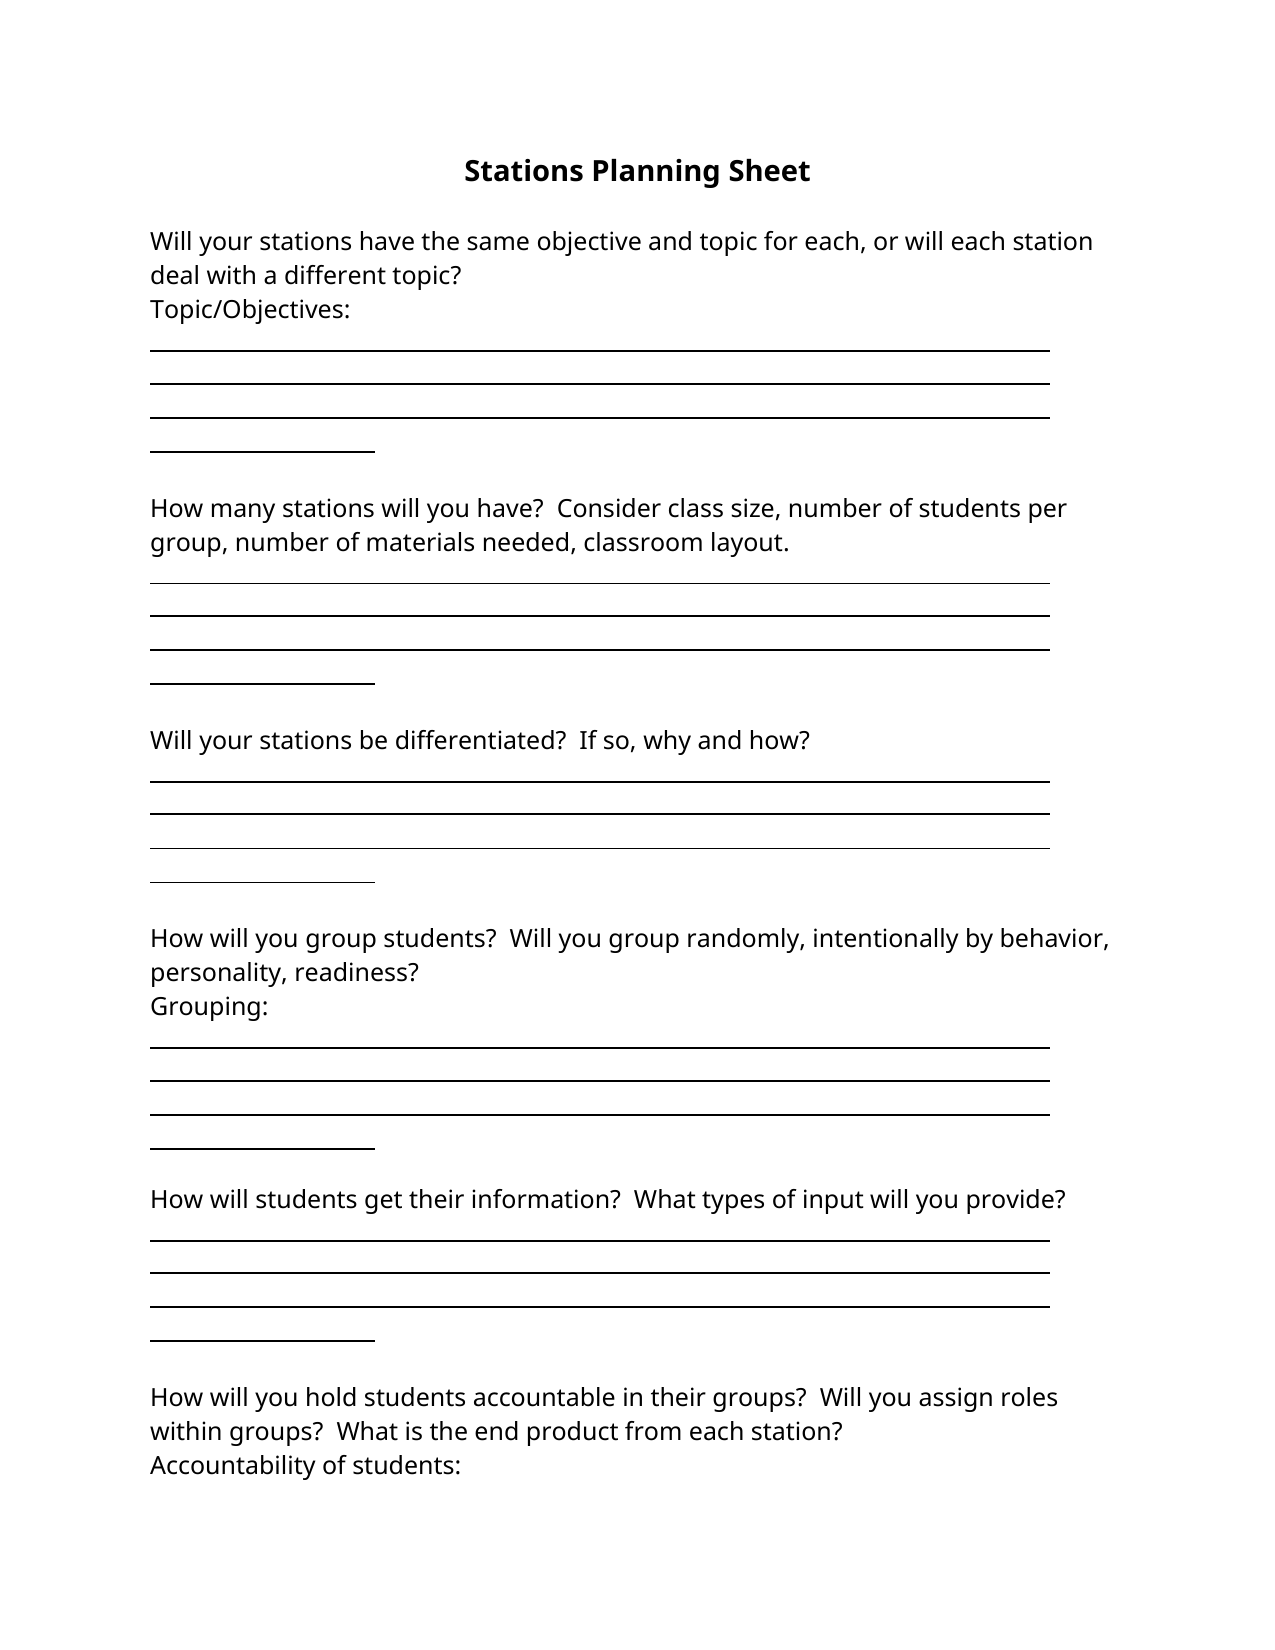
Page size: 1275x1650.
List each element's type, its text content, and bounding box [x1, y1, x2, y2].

text Accountability of students: [150, 1448, 1125, 1482]
text How many stations will you have? Consider class size, number of students per group, number of materials needed, classroom layout. [150, 490, 1125, 558]
text Will your stations be differentiated? If so, why and how? [150, 723, 1125, 757]
text How will students get their information? What types of input will you provide? [150, 1181, 1125, 1215]
text Stations Planning Sheet [150, 150, 1125, 190]
text Topic/Objectives: [150, 292, 1125, 326]
text Grouping: [150, 989, 1125, 1023]
text How will you group students? Will you group randomly, intentionally by behavior, personality, readiness? [150, 921, 1125, 989]
text Will your stations have the same objective and topic for each, or will each station deal with a different topic? [150, 224, 1125, 292]
text How will you hold students accountable in their groups? Will you assign roles within groups? What is the end product from each station? [150, 1380, 1125, 1448]
